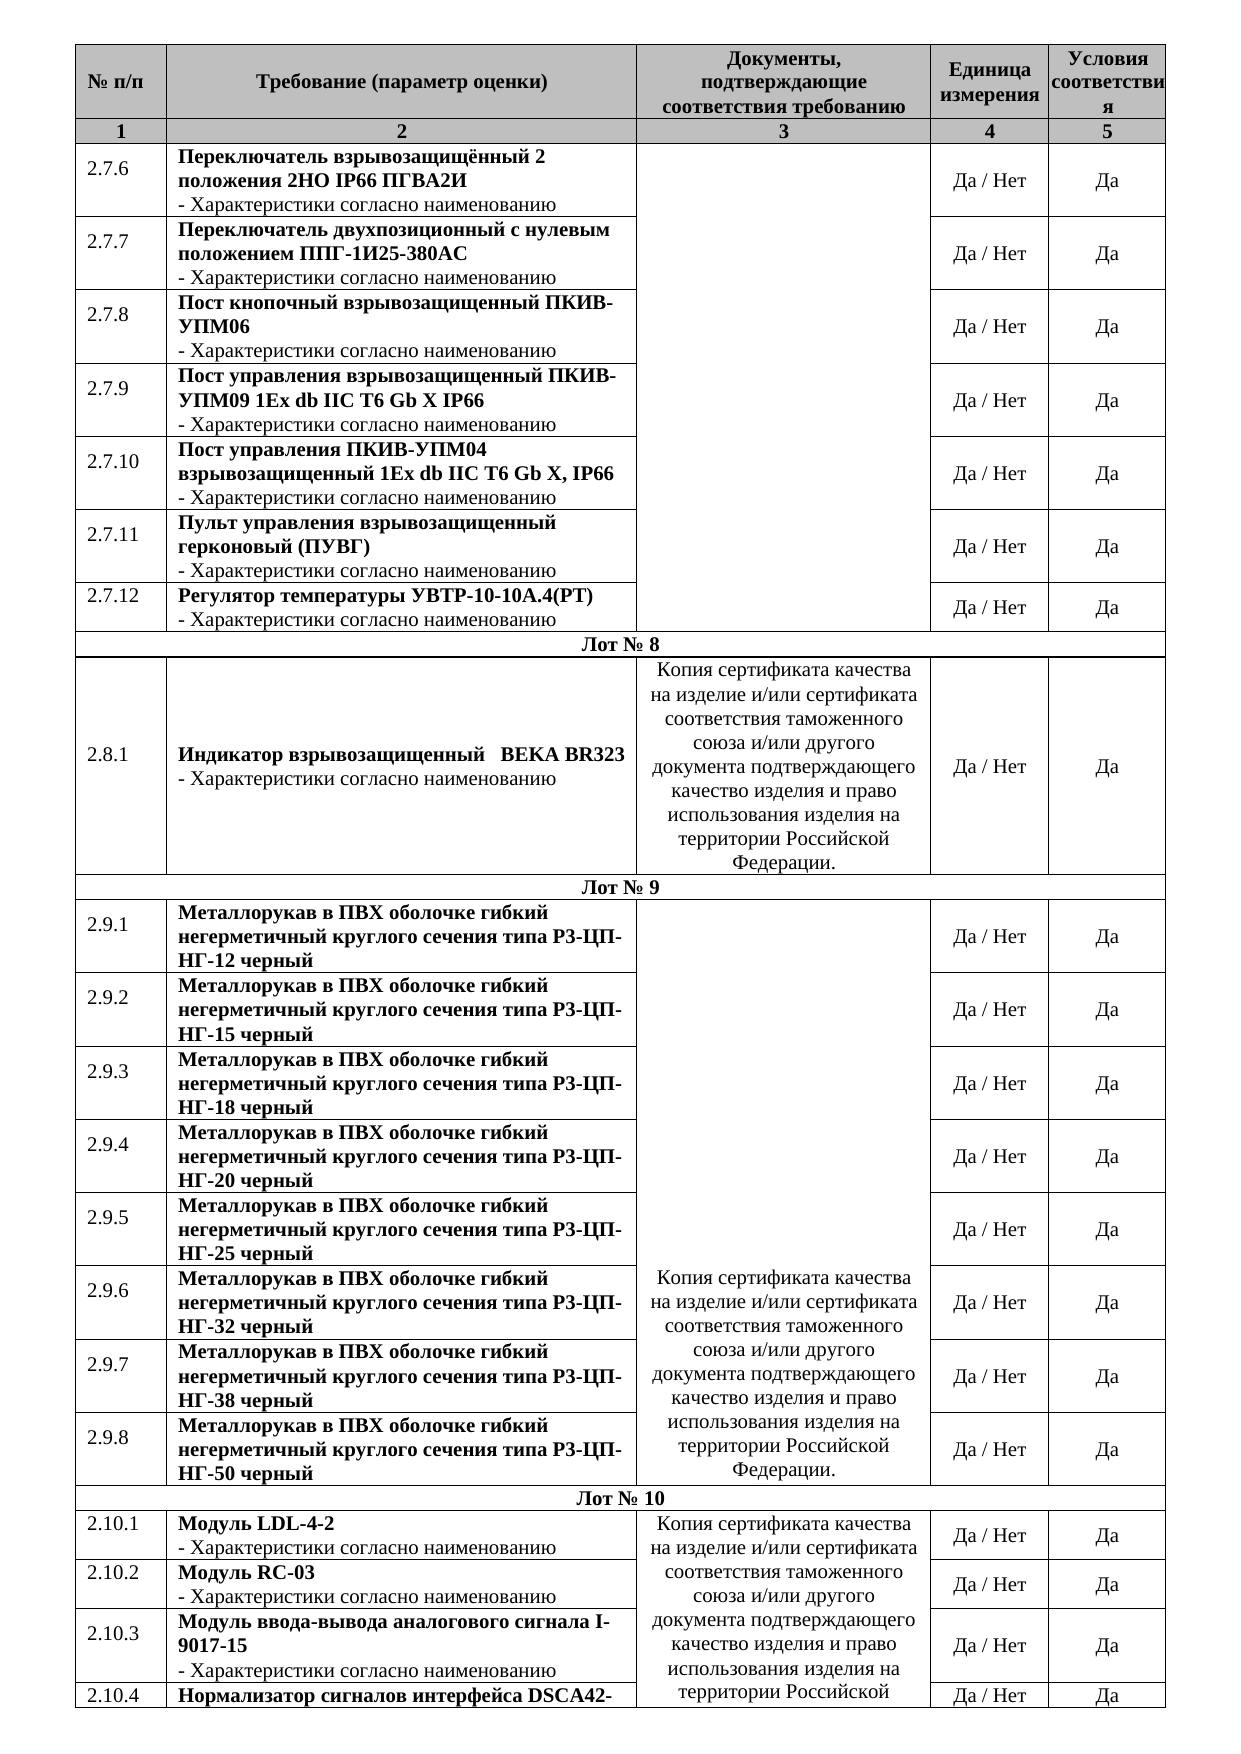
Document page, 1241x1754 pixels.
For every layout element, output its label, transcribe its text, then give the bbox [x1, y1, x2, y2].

table_cell [76, 973, 166, 1046]
table_cell Да / Нет [931, 1120, 1048, 1192]
table_cell [76, 1340, 166, 1412]
table_cell Да / Нет [931, 900, 1048, 972]
table_cell Да [1049, 1560, 1165, 1608]
table_cell Да [1049, 1511, 1165, 1559]
table_cell Да [1049, 510, 1165, 582]
table_cell Металлорукав в ПВХ оболочке гибкий негерметичный круглого сечения типа Р3-ЦП-НГ-38 черный [167, 1340, 636, 1412]
table_cell 1 [76, 119, 166, 143]
table_cell Да / Нет [931, 1193, 1048, 1265]
table_header № п/п [76, 45, 166, 118]
table_cell Да [1049, 1683, 1165, 1707]
table_cell Лот № 9 [76, 875, 1165, 899]
table_cell Да [1049, 1609, 1165, 1682]
table_cell Да / Нет [931, 217, 1048, 289]
table_cell [76, 1609, 166, 1682]
table_cell Металлорукав в ПВХ оболочке гибкий негерметичный круглого сечения типа Р3-ЦП-НГ-25 черный [167, 1193, 636, 1265]
table_cell Копия сертификата качества на изделие и/или сертификата соответствия таможенного союза и/или другого документа подтверждающего качество изделия и право использования изделия на территории Российской Федерации. [637, 658, 930, 874]
table_cell [76, 364, 166, 436]
table_cell Да / Нет [931, 583, 1048, 631]
table_cell Да [1049, 1266, 1165, 1338]
table_cell Да / Нет [931, 290, 1048, 362]
table_cell Да [1049, 217, 1165, 289]
table_cell Копия сертификата качества на изделие и/или сертификата соответствия таможенного союза и/или другого документа подтверждающего качество изделия и право использования изделия на территории Российской Федерации. [637, 900, 930, 1485]
table_cell Пульт управления взрывозащищенный герконовый (ПУВГ) - Характеристики согласно наименованию [167, 510, 636, 582]
table_cell Переключатель взрывозащищённый 2 положения 2НО IP66 ПГВА2И - Характеристики согласно наименованию [167, 144, 636, 216]
table_cell Да [1049, 583, 1165, 631]
table_cell Металлорукав в ПВХ оболочке гибкий негерметичный круглого сечения типа Р3-ЦП-НГ-18 черный [167, 1047, 636, 1119]
table_cell Да / Нет [931, 1511, 1048, 1559]
table_cell Да / Нет [931, 144, 1048, 216]
table_cell [76, 290, 166, 362]
table_cell Модуль LDL-4-2 - Характеристики согласно наименованию [167, 1511, 636, 1559]
table_cell Да / Нет [931, 1047, 1048, 1119]
table_cell [76, 144, 166, 216]
table_cell Да / Нет [931, 510, 1048, 582]
table_cell Да [1049, 1413, 1165, 1485]
table_cell Да [1049, 658, 1165, 874]
table_cell Металлорукав в ПВХ оболочке гибкий негерметичный круглого сечения типа Р3-ЦП-НГ-20 черный [167, 1120, 636, 1192]
table_cell Металлорукав в ПВХ оболочке гибкий негерметичный круглого сечения типа Р3-ЦП-НГ-50 черный [167, 1413, 636, 1485]
table_cell Да [1049, 973, 1165, 1046]
table_cell Лот № 10 [76, 1486, 1165, 1510]
table_cell [76, 583, 166, 631]
table_cell Да / Нет [931, 437, 1048, 509]
table_cell [76, 1266, 166, 1338]
table_cell Да / Нет [931, 658, 1048, 874]
table_cell Да / Нет [931, 1340, 1048, 1412]
table_cell Да / Нет [931, 1266, 1048, 1338]
table_cell Металлорукав в ПВХ оболочке гибкий негерметичный круглого сечения типа Р3-ЦП-НГ-15 черный [167, 973, 636, 1046]
table_cell Пост кнопочный взрывозащищенный ПКИВ-УПМ06 - Характеристики согласно наименованию [167, 290, 636, 362]
table_cell Да [1049, 364, 1165, 436]
table_cell Да / Нет [931, 1683, 1048, 1707]
table_cell 3 [637, 119, 930, 143]
table_cell Да / Нет [931, 973, 1048, 1046]
table_cell [76, 217, 166, 289]
table_cell Пост управления ПКИВ-УПМ04 взрывозащищенный 1Ex db IIC T6 Gb X, IP66 - Характеристики согласно наименованию [167, 437, 636, 509]
table_cell Копия сертификата качества на изделие и/или сертификата соответствия таможенного союза и/или другого документа подтверждающего качество изделия и право использования изделия на территории Российской Федерации. [637, 1511, 930, 1707]
table_cell Да [1049, 1120, 1165, 1192]
table_cell Пост управления взрывозащищенный ПКИВ-УПМ09 1Ex db IIC T6 Gb X IP66 - Характеристики согласно наименованию [167, 364, 636, 436]
table_header Требование (параметр оценки) [167, 45, 636, 118]
table_cell [76, 1511, 166, 1559]
table_cell Модуль ввода-вывода аналогового сигнала I-9017-15 - Характеристики согласно наименованию [167, 1609, 636, 1682]
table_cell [167, 1683, 636, 1707]
table_cell [76, 900, 166, 972]
table_header Документы, подтверждающие соответствия требованию [637, 45, 930, 118]
table_cell Металлорукав в ПВХ оболочке гибкий негерметичный круглого сечения типа Р3-ЦП-НГ-12 черный [167, 900, 636, 972]
table_cell Да / Нет [931, 1413, 1048, 1485]
table_cell Да [1049, 1340, 1165, 1412]
table_cell 5 [1049, 119, 1165, 143]
table_cell Да / Нет [931, 1560, 1048, 1608]
table_header Условия соответствия [1049, 45, 1165, 118]
table_cell Индикатор взрывозащищенный BEKA BR323 - Характеристики согласно наименованию [167, 658, 636, 874]
table_cell [76, 1047, 166, 1119]
table_cell Металлорукав в ПВХ оболочке гибкий негерметичный круглого сечения типа Р3-ЦП-НГ-32 черный [167, 1266, 636, 1338]
table_cell Модуль RC-03 - Характеристики согласно наименованию [167, 1560, 636, 1608]
table_cell [76, 1560, 166, 1608]
table_cell Да [1049, 900, 1165, 972]
table_cell [76, 1413, 166, 1485]
table_cell Переключатель двухпозиционный с нулевым положением ППГ-1И25-380АС - Характеристики согласно наименованию [167, 217, 636, 289]
table_cell Да [1049, 1047, 1165, 1119]
table_cell [76, 1683, 166, 1707]
table_cell Да [1049, 144, 1165, 216]
table_cell Регулятор температуры УВТР-10-10А.4(РТ) - Характеристики согласно наименованию [167, 583, 636, 631]
table_cell Да / Нет [931, 364, 1048, 436]
table_cell 2 [167, 119, 636, 143]
table_cell [76, 1193, 166, 1265]
table_cell Да / Нет [931, 1609, 1048, 1682]
table_cell [76, 1120, 166, 1192]
table_cell Лот № 8 [76, 632, 1165, 656]
table_cell Да [1049, 290, 1165, 362]
table_cell Да [1049, 1193, 1165, 1265]
table_cell [76, 437, 166, 509]
table_cell 4 [931, 119, 1048, 143]
table_header Единица измерения [931, 45, 1048, 118]
table_cell [76, 658, 166, 874]
table_cell [76, 510, 166, 582]
table_cell Да [1049, 437, 1165, 509]
